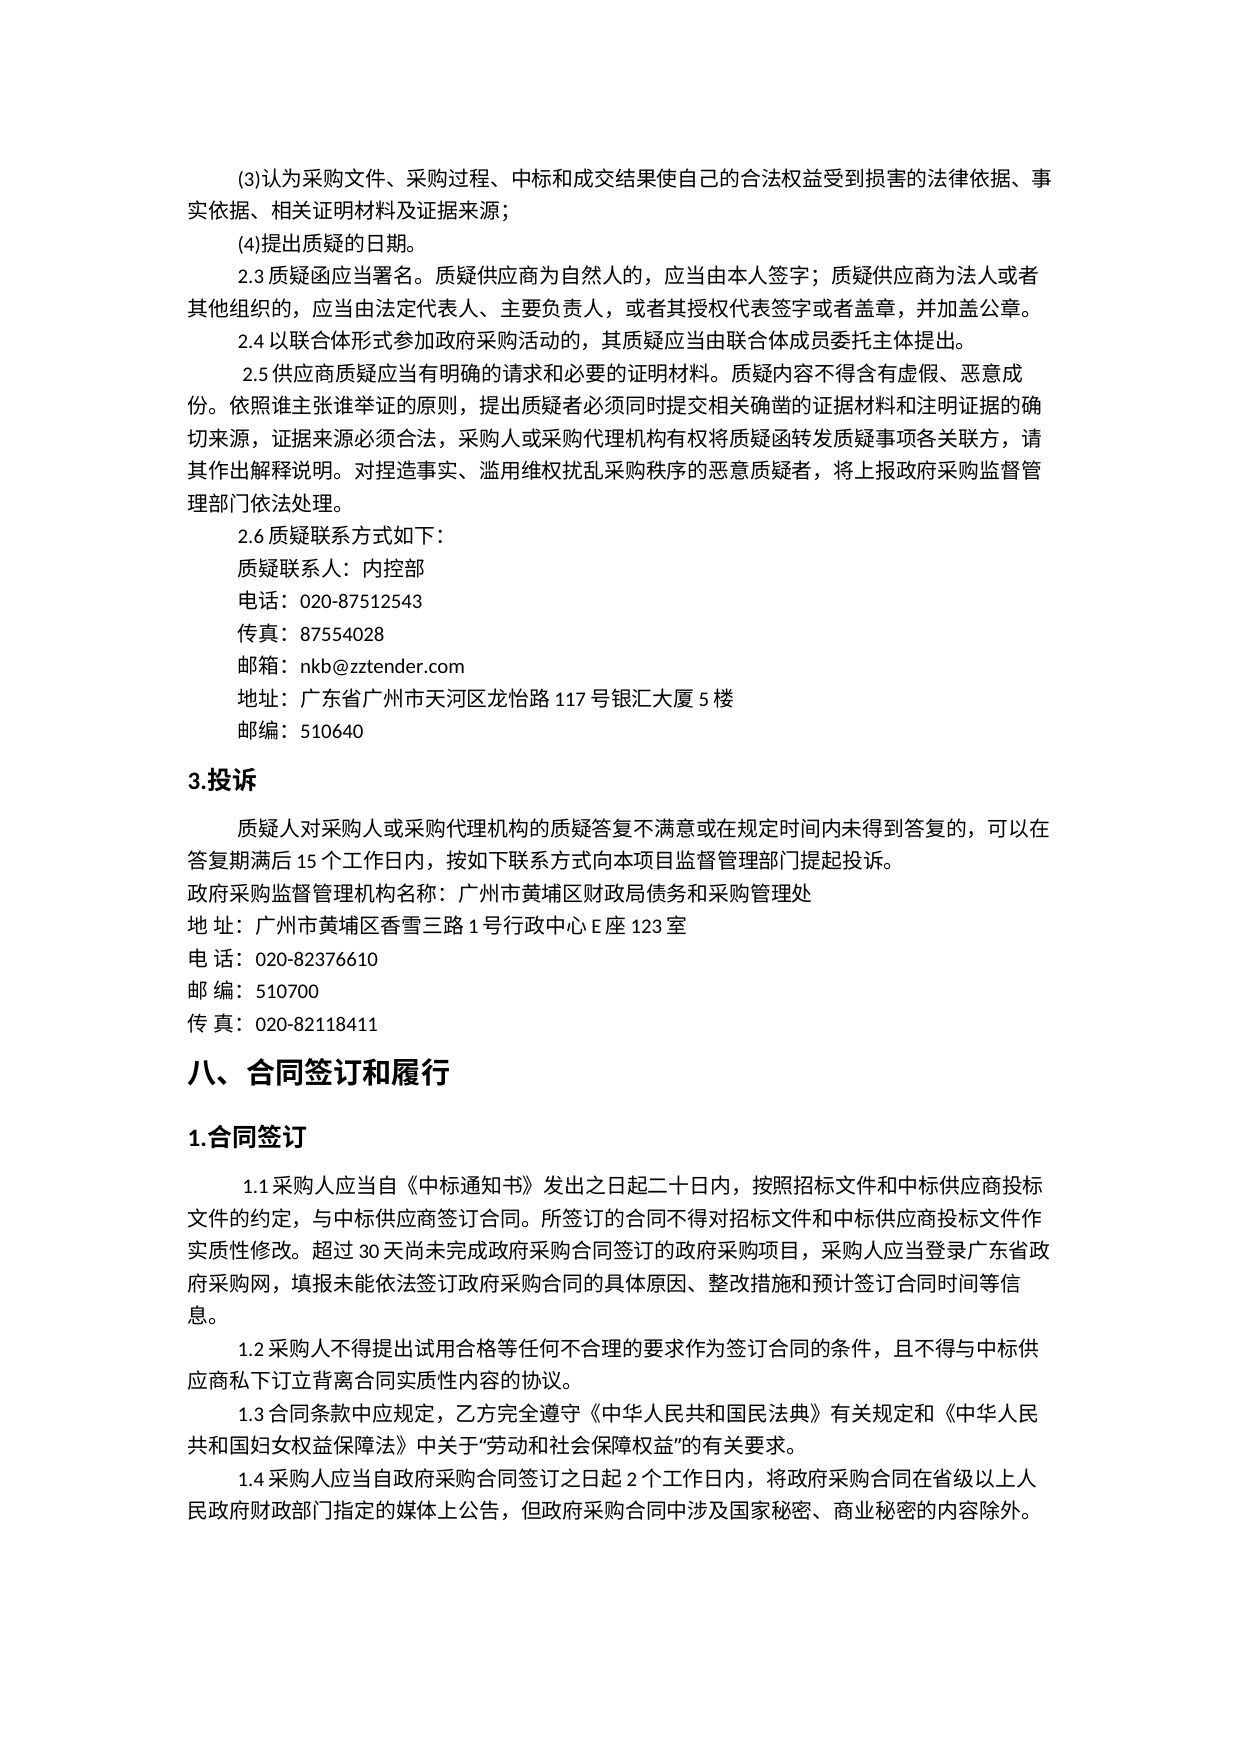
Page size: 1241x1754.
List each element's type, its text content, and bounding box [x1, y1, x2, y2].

text 1.1采购人应当自《中标通知书》发出之日起二十日内，按照招标文件和中标供应商投标文件的约定，与中标供应商签订合同。所签订的合同不得对招标文件和中标供应商投标文件作实质性修改。超过30天尚未完成政府采购合同签订的政府采购项目，采购人应当登录广东省政府采购网，填报未能依法签订政府采购合同的具体原因、整改措施和预计签订合同时间等信息。 [187, 1169, 1053, 1332]
text (3)认为采购文件、采购过程、中标和成交结果使自己的合法权益受到损害的法律依据、事实依据、相关证明材料及证据来源； [187, 162, 1053, 227]
text 1.3合同条款中应规定，乙方完全遵守《中华人民共和国民法典》有关规定和《中华人民共和国妇女权益保障法》中关于“劳动和社会保障权益”的有关要求。 [187, 1397, 1053, 1462]
text 2.6质疑联系方式如下： [187, 519, 1053, 552]
text 3.投诉 [187, 747, 1053, 812]
text 电 话：020-82376610 [187, 942, 1053, 974]
text 2.3 质疑函应当署名。质疑供应商为自然人的，应当由本人签字；质疑供应商为法人或者其他组织的，应当由法定代表人、主要负责人，或者其授权代表签字或者盖章，并加盖公章。 [187, 259, 1053, 324]
text 质疑人对采购人或采购代理机构的质疑答复不满意或在规定时间内未得到答复的，可以在答复期满后15个工作日内，按如下联系方式向本项目监督管理部门提起投诉。 [187, 812, 1053, 877]
text 电话：020-87512543 [187, 584, 1053, 617]
text 质疑联系人：内控部 [187, 552, 1053, 584]
text 八、合同签订和履行 [187, 1039, 1053, 1104]
text 邮 编：510700 [187, 974, 1053, 1007]
text 2.5供应商质疑应当有明确的请求和必要的证明材料。质疑内容不得含有虚假、恶意成份。依照谁主张谁举证的原则，提出质疑者必须同时提交相关确凿的证据材料和注明证据的确切来源，证据来源必须合法，采购人或采购代理机构有权将质疑函转发质疑事项各关联方，请其作出解释说明。对捏造事实、滥用维权扰乱采购秩序的恶意质疑者，将上报政府采购监督管理部门依法处理。 [187, 357, 1053, 519]
text 传真：87554028 [187, 617, 1053, 649]
text 地址：广东省广州市天河区龙怡路117号银汇大厦5楼 [187, 682, 1053, 714]
text 地 址：广州市黄埔区香雪三路1号行政中心E座123室 [187, 909, 1053, 942]
text 政府采购监督管理机构名称：广州市黄埔区财政局债务和采购管理处 [187, 877, 1053, 909]
text 2.4以联合体形式参加政府采购活动的，其质疑应当由联合体成员委托主体提出。 [187, 324, 1053, 357]
text 邮箱：nkb@zztender.com [187, 649, 1053, 682]
text 1.合同签订 [187, 1104, 1053, 1169]
text 传 真：020-82118411 [187, 1007, 1053, 1039]
text 1.2采购人不得提出试用合格等任何不合理的要求作为签订合同的条件，且不得与中标供应商私下订立背离合同实质性内容的协议。 [187, 1332, 1053, 1397]
text (4)提出质疑的日期。 [187, 227, 1053, 259]
text 邮编：510640 [187, 714, 1053, 747]
text 1.4采购人应当自政府采购合同签订之日起2个工作日内，将政府采购合同在省级以上人民政府财政部门指定的媒体上公告，但政府采购合同中涉及国家秘密、商业秘密的内容除外。 [187, 1462, 1053, 1527]
